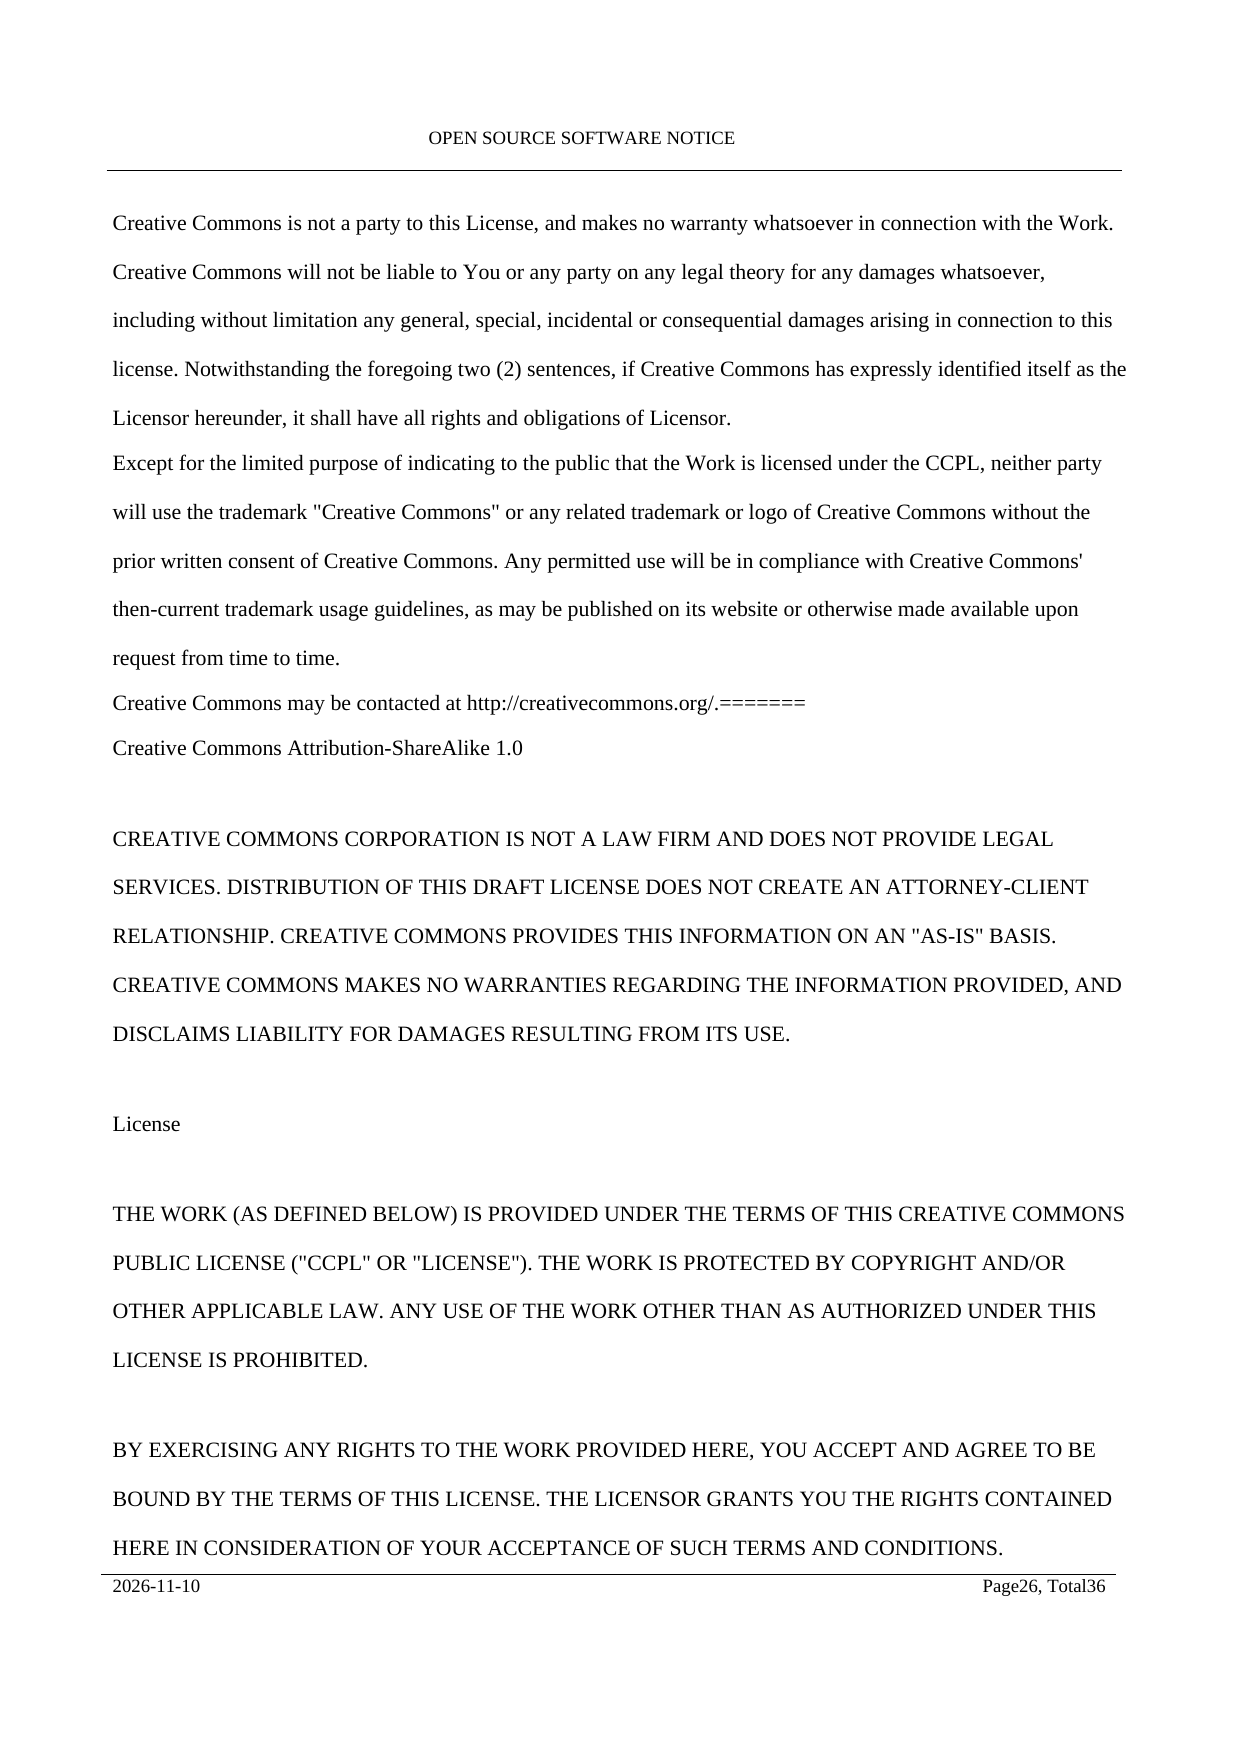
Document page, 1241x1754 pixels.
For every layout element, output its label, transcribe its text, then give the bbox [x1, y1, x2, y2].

text Creative Commons Attribution-ShareAlike 1.0 [112, 732, 1128, 764]
text CREATIVE COMMONS CORPORATION IS NOT A LAW FIRM AND DOES NOT PROVIDE LEGAL SERVICES. DISTRIBUTION OF THIS DRAFT LICENSE DOES NOT CREATE AN ATTORNEY-CLIENT RELATIONSHIP. CREATIVE COMMONS PROVIDES THIS INFORMATION ON AN "AS-IS" BASIS. CREATIVE COMMONS MAKES NO WARRANTIES REGARDING THE INFORMATION PROVIDED, AND DISCLAIMS LIABILITY FOR DAMAGES RESULTING FROM ITS USE. [112, 822, 1128, 1049]
text License [112, 1107, 1128, 1139]
text BY EXERCISING ANY RIGHTS TO THE WORK PROVIDED HERE, YOU ACCEPT AND AGREE TO BE BOUND BY THE TERMS OF THIS LICENSE. THE LICENSOR GRANTS YOU THE RIGHTS CONTAINED HERE IN CONSIDERATION OF YOUR ACCEPTANCE OF SUCH TERMS AND CONDITIONS. [112, 1434, 1128, 1564]
text Creative Commons is not a party to this License, and makes no warranty whatsoever in connection with the Work. Creative Commons will not be liable to You or any party on any legal theory for any damages whatsoever, including without limitation any general, special, incidental or consequential damages arising in connection to this license. Notwithstanding the foregoing two (2) sentences, if Creative Commons has expressly identified itself as the Licensor hereunder, it shall have all rights and obligations of Licensor. [112, 206, 1128, 434]
text Creative Commons may be contacted at http://creativecommons.org/.======= [112, 687, 1128, 719]
text Except for the limited purpose of indicating to the public that the Work is licensed under the CCPL, neither party will use the trademark "Creative Commons" or any related trademark or logo of Creative Commons without the prior written consent of Creative Commons. Any permitted use will be in compliance with Creative Commons' then-current trademark usage guidelines, as may be published on its website or otherwise made available upon request from time to time. [112, 446, 1128, 674]
text THE WORK (AS DEFINED BELOW) IS PROVIDED UNDER THE TERMS OF THIS CREATIVE COMMONS PUBLIC LICENSE ("CCPL" OR "LICENSE"). THE WORK IS PROTECTED BY COPYRIGHT AND/OR OTHER APPLICABLE LAW. ANY USE OF THE WORK OTHER THAN AS AUTHORIZED UNDER THIS LICENSE IS PROHIBITED. [112, 1197, 1128, 1376]
